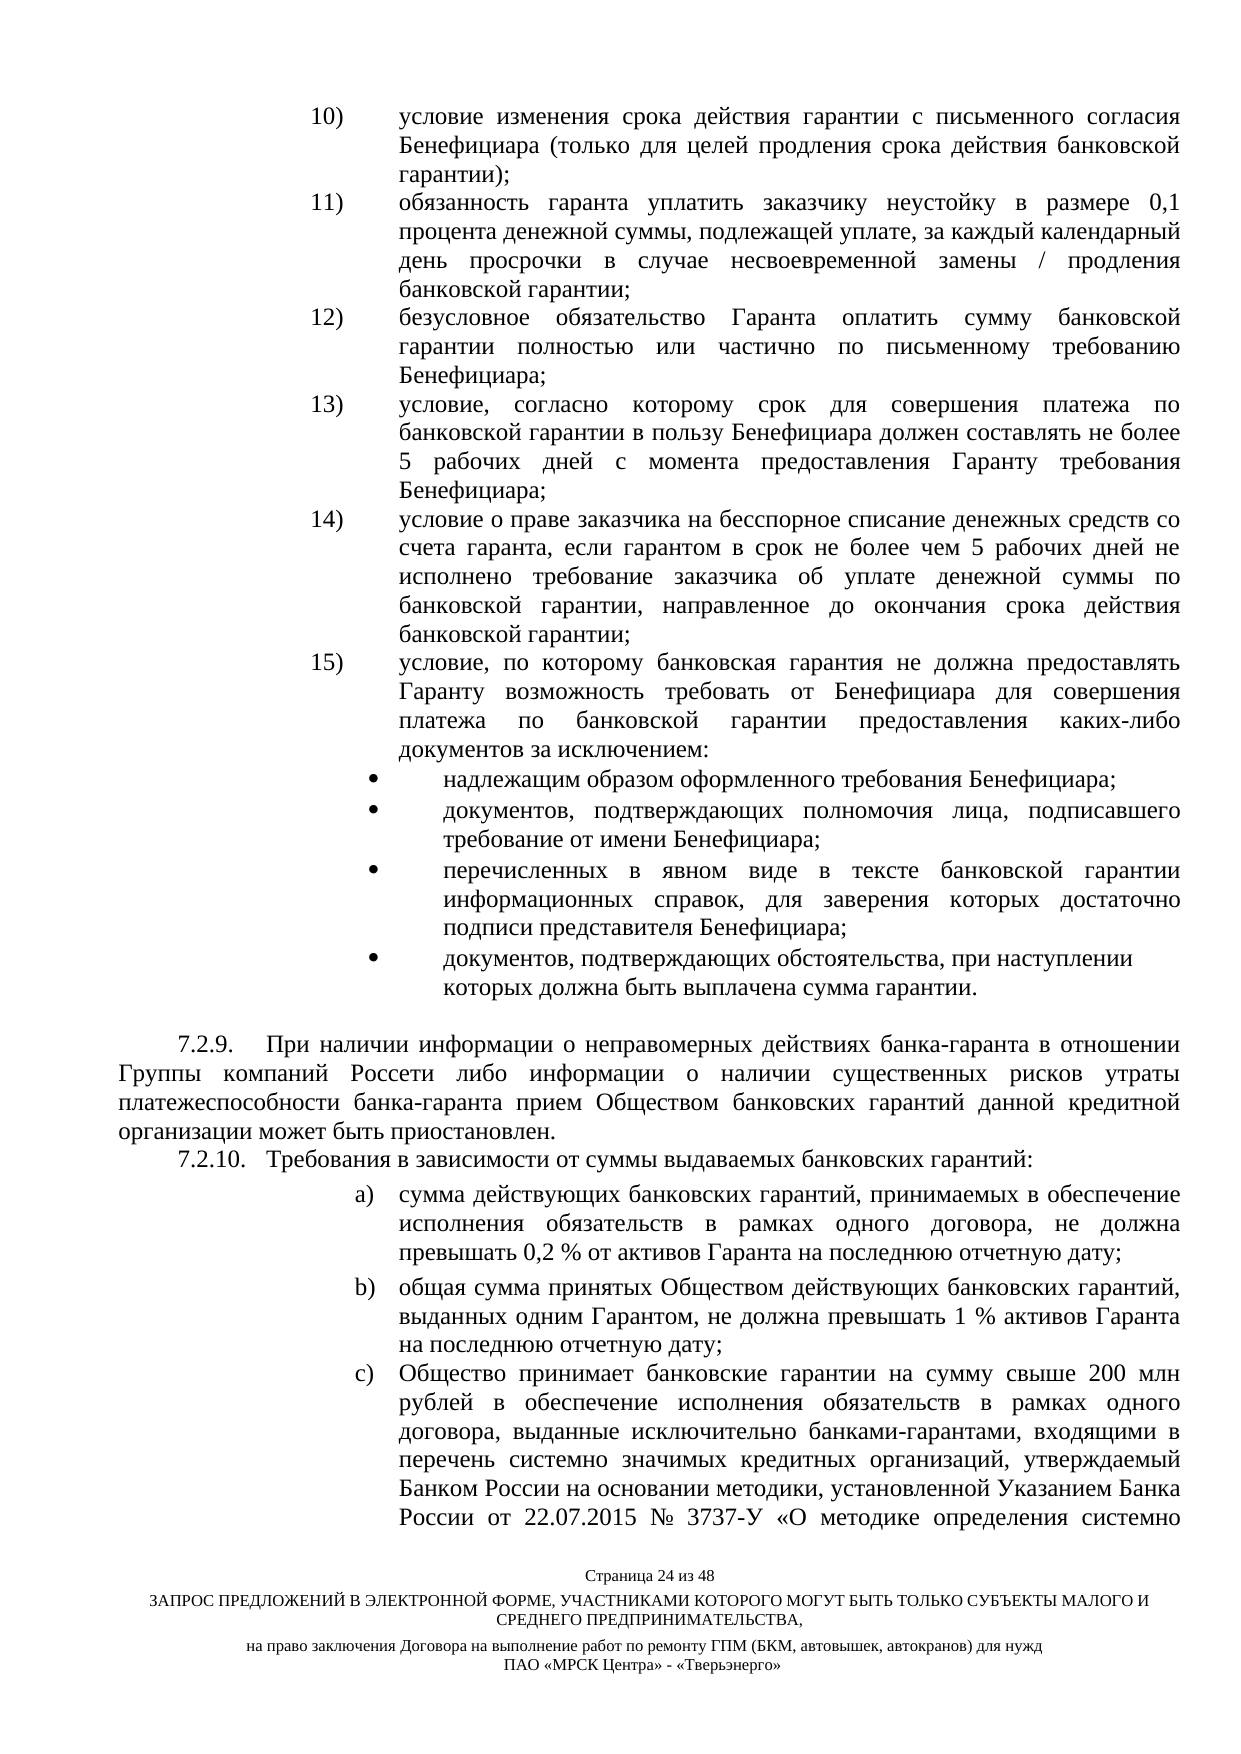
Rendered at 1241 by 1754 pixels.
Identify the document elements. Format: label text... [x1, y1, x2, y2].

list условие изменения срока действия гарантии с письменного согласия Бенефициара (только для целей продления срока действия банковской гарантии); [310, 101, 1181, 187]
list перечисленных в явном виде в тексте банковской гарантии информационных справок, для заверения которых достаточно подписи представителя Бенефициара; [369, 855, 1181, 941]
list Требования в зависимости от суммы выдаваемых банковских гарантий: [118, 1144, 1181, 1173]
list условие о праве заказчика на бесспорное списание денежных средств со счета гаранта, если гарантом в срок не более чем 5 рабочих дней не исполнено требование заказчика об уплате денежной суммы по банковской гарантии, направленное до окончания срока действия банковской гарантии; [310, 504, 1181, 647]
list условие, согласно которому срок для совершения платежа по банковской гарантии в пользу Бенефициара должен составлять не более 5 рабочих дней с момента предоставления Гаранту требования Бенефициара; [310, 389, 1181, 504]
list общая сумма принятых Обществом действующих банковских гарантий, выданных одним Гарантом, не должна превышать 1 % активов Гаранта на последнюю отчетную дату; [354, 1272, 1181, 1358]
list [354, 1358, 1181, 1531]
list условие, по которому банковская гарантия не должна предоставлять Гаранту возможность требовать от Бенефициара для совершения платежа по банковской гарантии предоставления каких-либо документов за исключением: [310, 647, 1181, 762]
list документов, подтверждающих полномочия лица, подписавшего требование от имени Бенефициара; [369, 795, 1181, 853]
list документов, подтверждающих обстоятельства, при наступлении которых должна быть выплачена сумма гарантии. [369, 943, 1181, 1001]
list При наличии информации о неправомерных действиях банка-гаранта в отношении Группы компаний Россети либо информации о наличии существенных рисков утраты платежеспособности банка-гаранта прием Обществом банковских гарантий данной кредитной организации может быть приостановлен. [118, 1029, 1181, 1144]
list надлежащим образом оформленного требования Бенефициара; [369, 764, 1181, 793]
list обязанность гаранта уплатить заказчику неустойку в размере 0,1 процента денежной суммы, подлежащей уплате, за каждый календарный день просрочки в случае несвоевременной замены / продления банковской гарантии; [310, 187, 1181, 302]
list сумма действующих банковских гарантий, принимаемых в обеспечение исполнения обязательств в рамках одного договора, не должна превышать 0,2 % от активов Гаранта на последнюю отчетную дату; [354, 1179, 1181, 1266]
list безусловное обязательство Гаранта оплатить сумму банковской гарантии полностью или частично по письменному требованию Бенефициара; [310, 302, 1181, 389]
